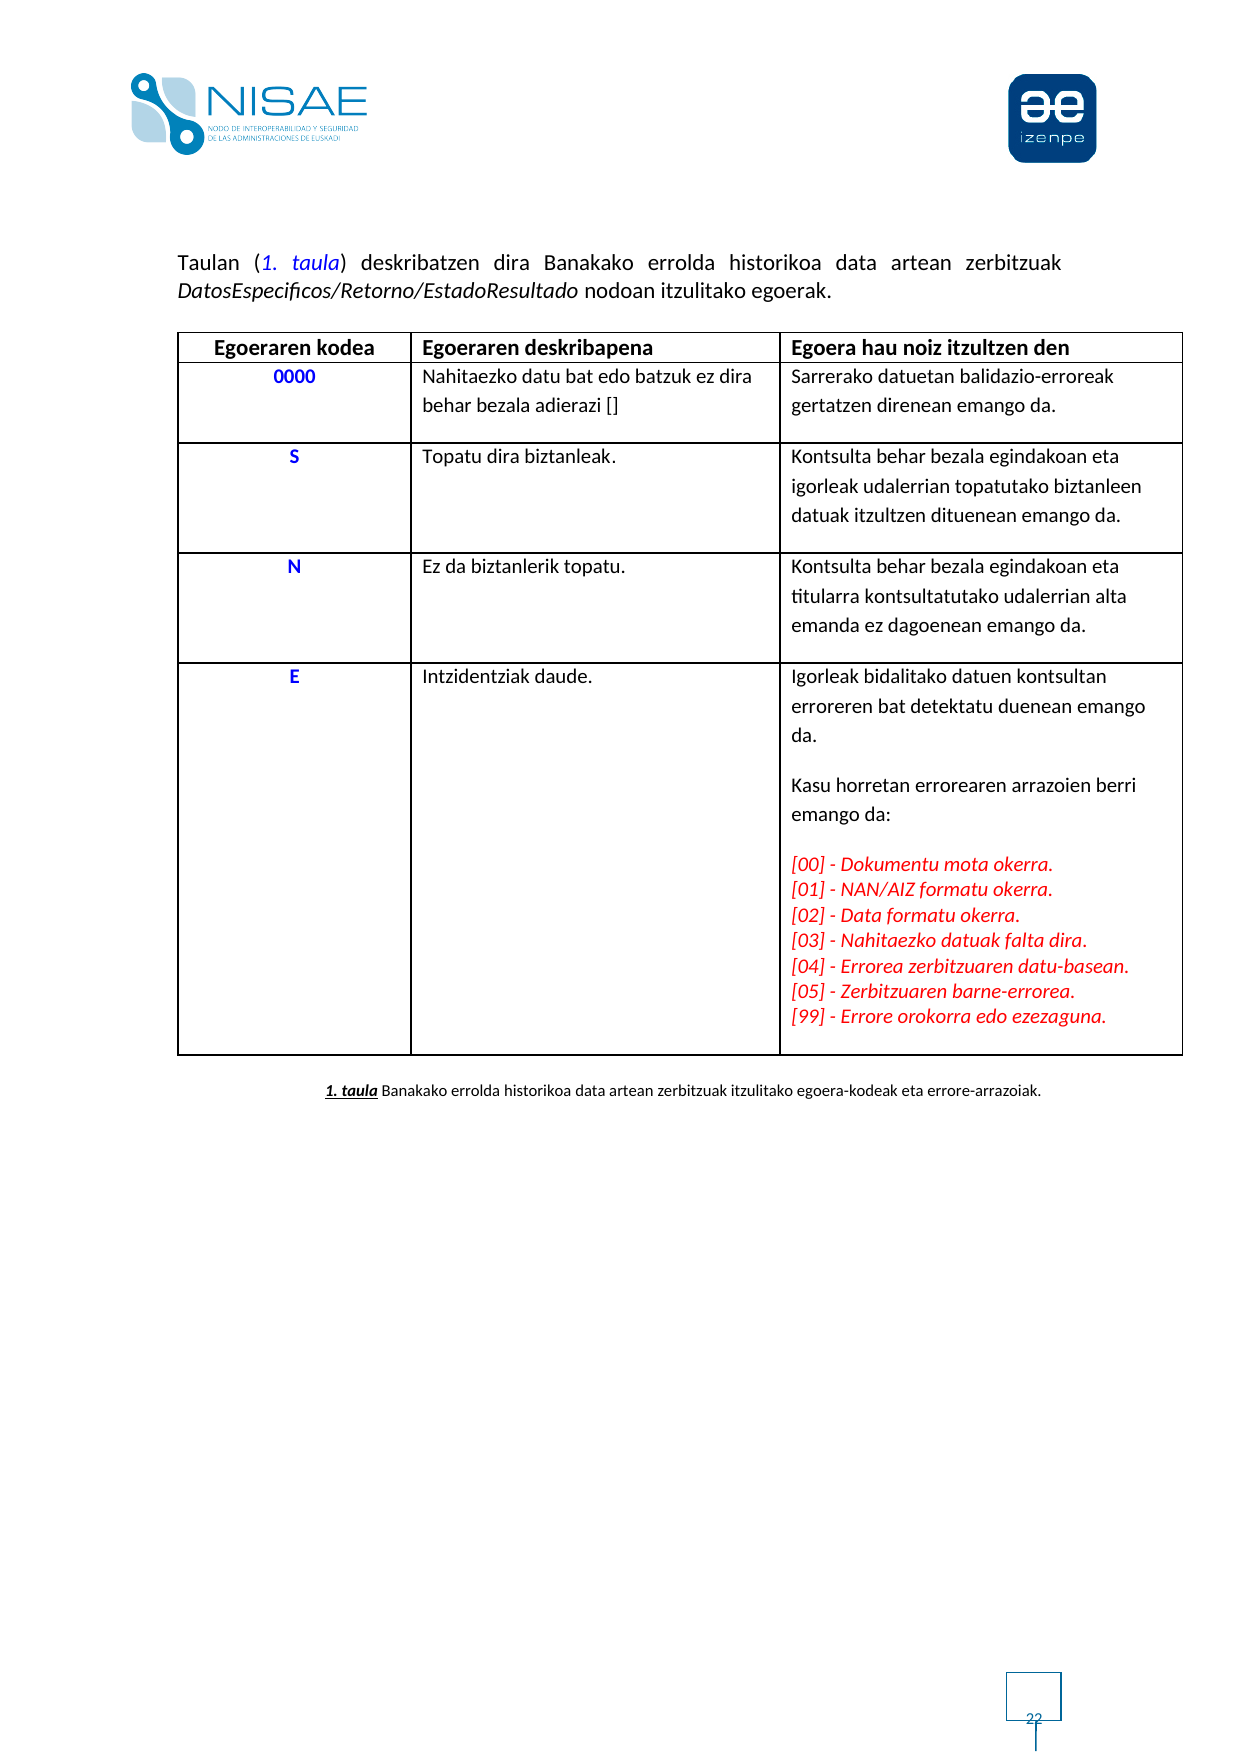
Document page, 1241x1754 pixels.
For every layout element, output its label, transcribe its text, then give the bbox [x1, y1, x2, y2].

table_header Egoeraren kodea [179, 333, 410, 361]
picture [149, 73, 386, 155]
table_cell Nahitaezko datu bat edo batzuk ez dira behar bezala adierazi [] [412, 363, 779, 442]
table_cell Sarrerako datuetan balidazio-erroreak gertatzen direnean emango da. [781, 363, 1182, 442]
table_cell Kontsulta behar bezala egindakoan eta titularra kontsultatutako udalerrian alta emanda ez dagoenean emango da. [781, 554, 1182, 662]
table_header Egoera hau noiz itzultzen den [781, 333, 1182, 361]
picture [181, 131, 193, 143]
text Taulan (1. taula) deskribatzen dira Banakako errolda historikoa data artean zerbitzuak DatosEspecificos/Retorno/EstadoResultado nodoan itzulitako egoerak. [177, 248, 1063, 304]
table_cell Igorleak bidalitako datuen kontsultan erroreren bat detektatu duenean emango da. Kasu horretan errorearen arrazoien berri emango da: [00] - Dokumentu mota okerra. [01] - NAN/AIZ formatu okerra. [02] - Data formatu okerra. [03] - Nahitaezko datuak falta dira. [04] - Errorea zerbitzuaren datu-basean. [05] - Zerbitzuaren barne-errorea. [99] - Errore orokorra edo ezezaguna. [781, 664, 1182, 1054]
picture [1007, 74, 1097, 163]
text 1. taula Banakako errolda historikoa data artean zerbitzuak itzulitako egoera-kodeak eta errore-arrazoiak. [251, 1080, 1063, 1101]
table_header Egoeraren deskribapena [412, 333, 779, 361]
table_cell Intzidentziak daude. [412, 664, 779, 1054]
table_cell E [179, 664, 410, 1054]
picture [139, 81, 148, 90]
table_cell Topatu dira biztanleak. [412, 444, 779, 552]
table_cell 0000 [179, 363, 410, 442]
table_cell S [179, 444, 410, 552]
table_cell N [179, 554, 410, 662]
table_cell Ez da biztanlerik topatu. [412, 554, 779, 662]
table_cell Kontsulta behar bezala egindakoan eta igorleak udalerrian topatutako biztanleen datuak itzultzen dituenean emango da. [781, 444, 1182, 552]
picture [118, 73, 180, 155]
